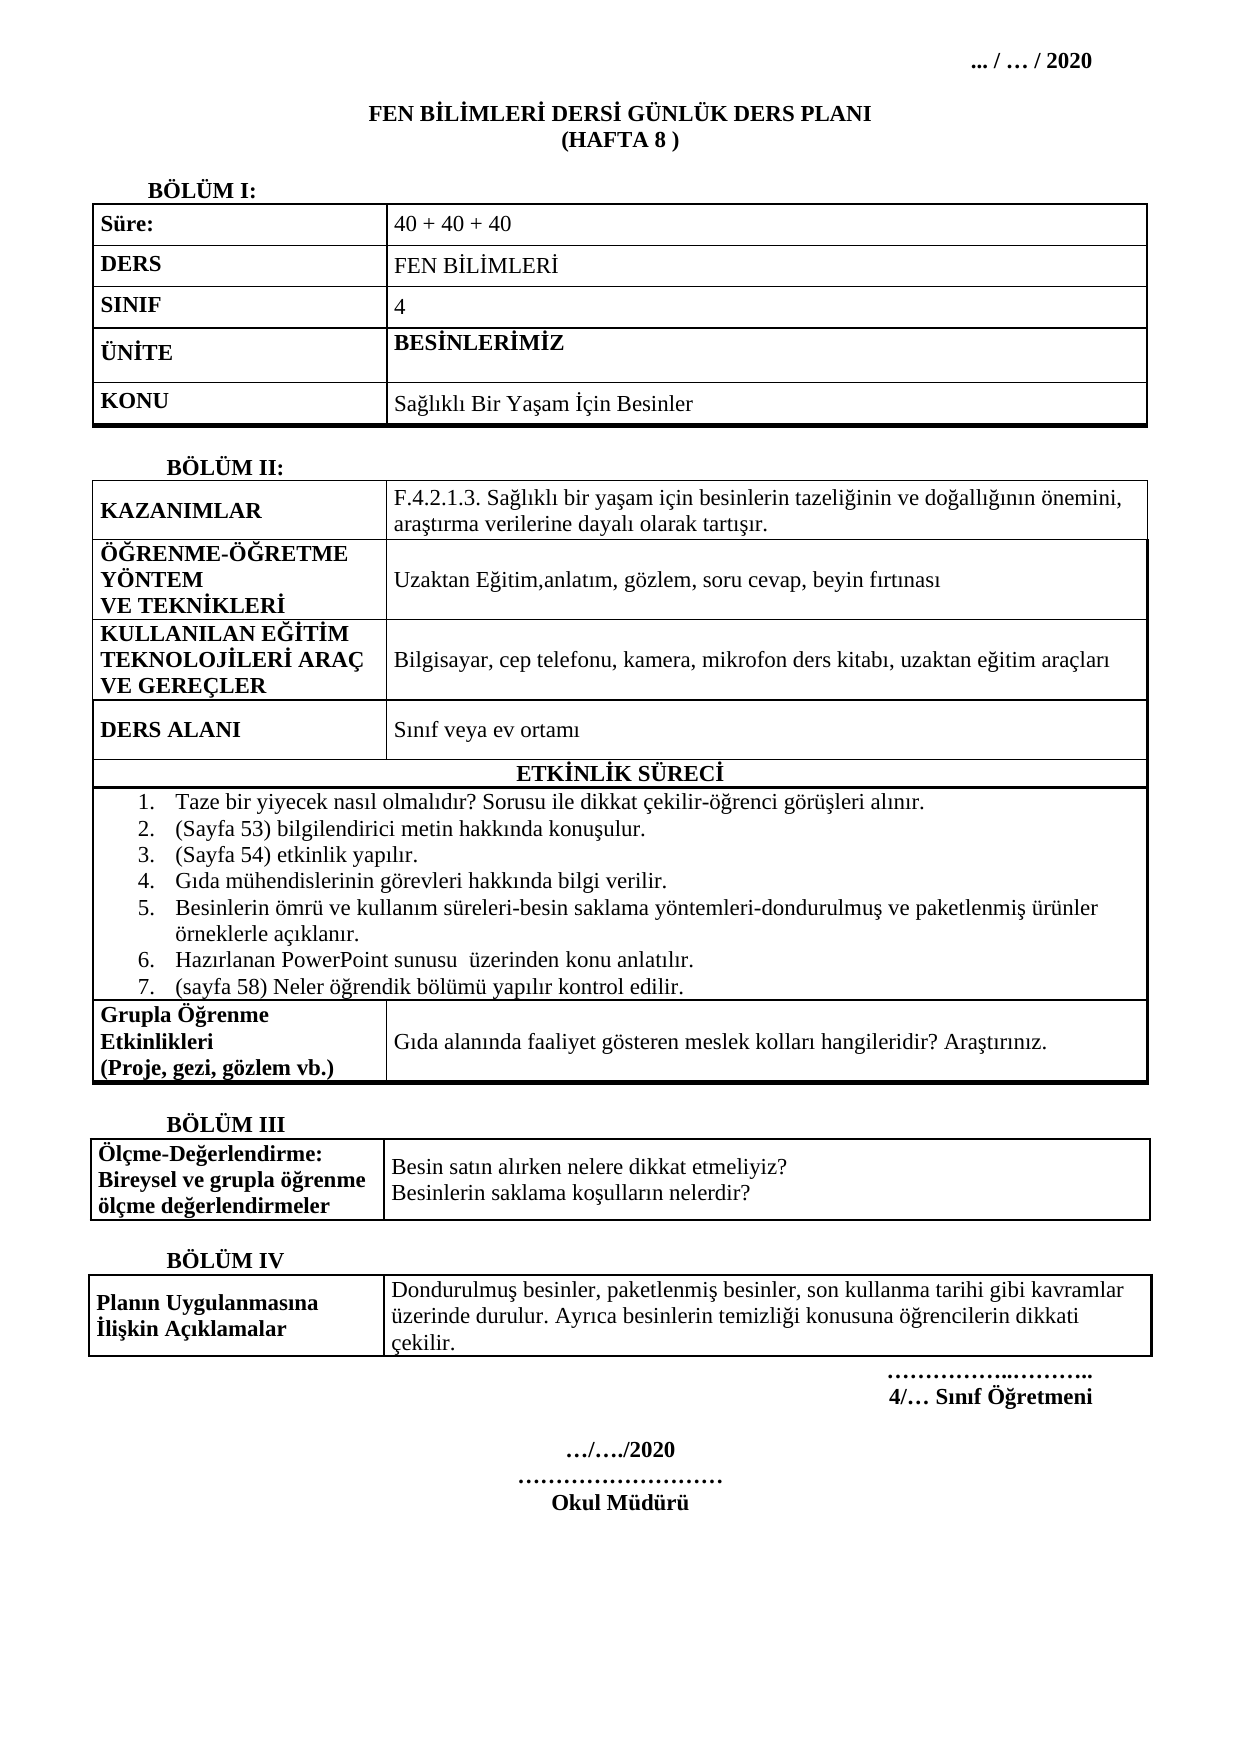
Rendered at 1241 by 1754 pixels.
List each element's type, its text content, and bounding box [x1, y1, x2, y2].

subtitle BÖLÜM III [148, 1111, 1092, 1138]
table_header 40 + 40 + 40 [388, 205, 1146, 244]
table_header Ölçme-Değerlendirme: Bireysel ve grupla öğrenme ölçme değerlendirmeler [92, 1140, 383, 1219]
table_cell Sağlıklı Bir Yaşam İçin Besinler [388, 383, 1146, 423]
text BÖLÜM I: [148, 177, 1092, 203]
table_cell DERS [94, 246, 386, 286]
text ... / … / 2020 [148, 47, 1092, 74]
table_header F.4.2.1.3. Sağlıklı bir yaşam için besinlerin tazeliğinin ve doğallığının önemini, araştırma verilerine dayalı olarak tartışır. [387, 481, 1147, 539]
table_cell 4 [388, 287, 1146, 327]
table_cell ÜNİTE [94, 329, 386, 381]
table_cell BESİNLERİMİZ [388, 329, 1146, 381]
text FEN BİLİMLERİ DERSİ GÜNLÜK DERS PLANI [148, 100, 1092, 126]
text (HAFTA 8 ) [148, 126, 1092, 153]
table_header Dondurulmuş besinler, paketlenmiş besinler, son kullanma tarihi gibi kavramlar üzerinde durulur. Ayrıca besinlerin temizliği konusuna öğrencilerin dikkati çekilir. [385, 1276, 1150, 1355]
text ……………………… [148, 1462, 1092, 1489]
text Okul Müdürü [148, 1489, 1092, 1515]
text BÖLÜM II: [148, 454, 1092, 480]
text ……………..……….. [148, 1357, 1092, 1383]
text 4/… Sınıf Öğretmeni [148, 1383, 1092, 1410]
table_cell Gıda alanında faaliyet gösteren meslek kolları hangileridir? Araştırınız. [387, 1001, 1146, 1080]
table_cell KONU [94, 383, 386, 423]
table_header Besin satın alırken nelere dikkat etmeliyiz? Besinlerin saklama koşulların nelerdir? [385, 1140, 1149, 1219]
table_cell DERS ALANI [94, 701, 386, 758]
table_cell KULLANILAN EĞİTİM TEKNOLOJİLERİ ARAÇ VE GEREÇLER [93, 620, 386, 699]
table_cell Bilgisayar, cep telefonu, kamera, mikrofon ders kitabı, uzaktan eğitim araçları [387, 620, 1146, 699]
table_header Planın Uygulanmasına İlişkin Açıklamalar [90, 1276, 383, 1355]
subtitle BÖLÜM IV [148, 1247, 1092, 1274]
table_header Süre: [94, 205, 386, 244]
table_cell FEN BİLİMLERİ [388, 246, 1146, 286]
table_cell SINIF [94, 287, 386, 327]
text …/…./2020 [148, 1436, 1092, 1462]
table_cell ETKİNLİK SÜRECİ [94, 760, 1146, 786]
table_cell Grupla Öğrenme Etkinlikleri (Proje, gezi, gözlem vb.) [94, 1001, 386, 1080]
table_cell Taze bir yiyecek nasıl olmalıdır? Sorusu ile dikkat çekilir-öğrenci görüşleri alınır. (Sayfa 53) bilgilendirici metin hakkında konuşulur. (Sayfa 54) etkinlik yapılır. Gıda mühendislerinin görevleri hakkında bilgi verilir. Besinlerin ömrü ve kullanım süreleri-besin saklama yöntemleri-dondurulmuş ve paketlenmiş ürünler örneklerle açıklanır. Hazırlanan PowerPoint sunusu üzerinden konu anlatılır. (sayfa 58) Neler öğrendik bölümü yapılır kontrol edilir. [94, 789, 1146, 999]
table_cell Uzaktan Eğitim,anlatım, gözlem, soru cevap, beyin fırtınası [387, 540, 1146, 619]
table_header KAZANIMLAR [93, 481, 386, 539]
table_cell ÖĞRENME-ÖĞRETME YÖNTEM VE TEKNİKLERİ [93, 540, 386, 619]
table_cell Sınıf veya ev ortamı [387, 701, 1146, 758]
